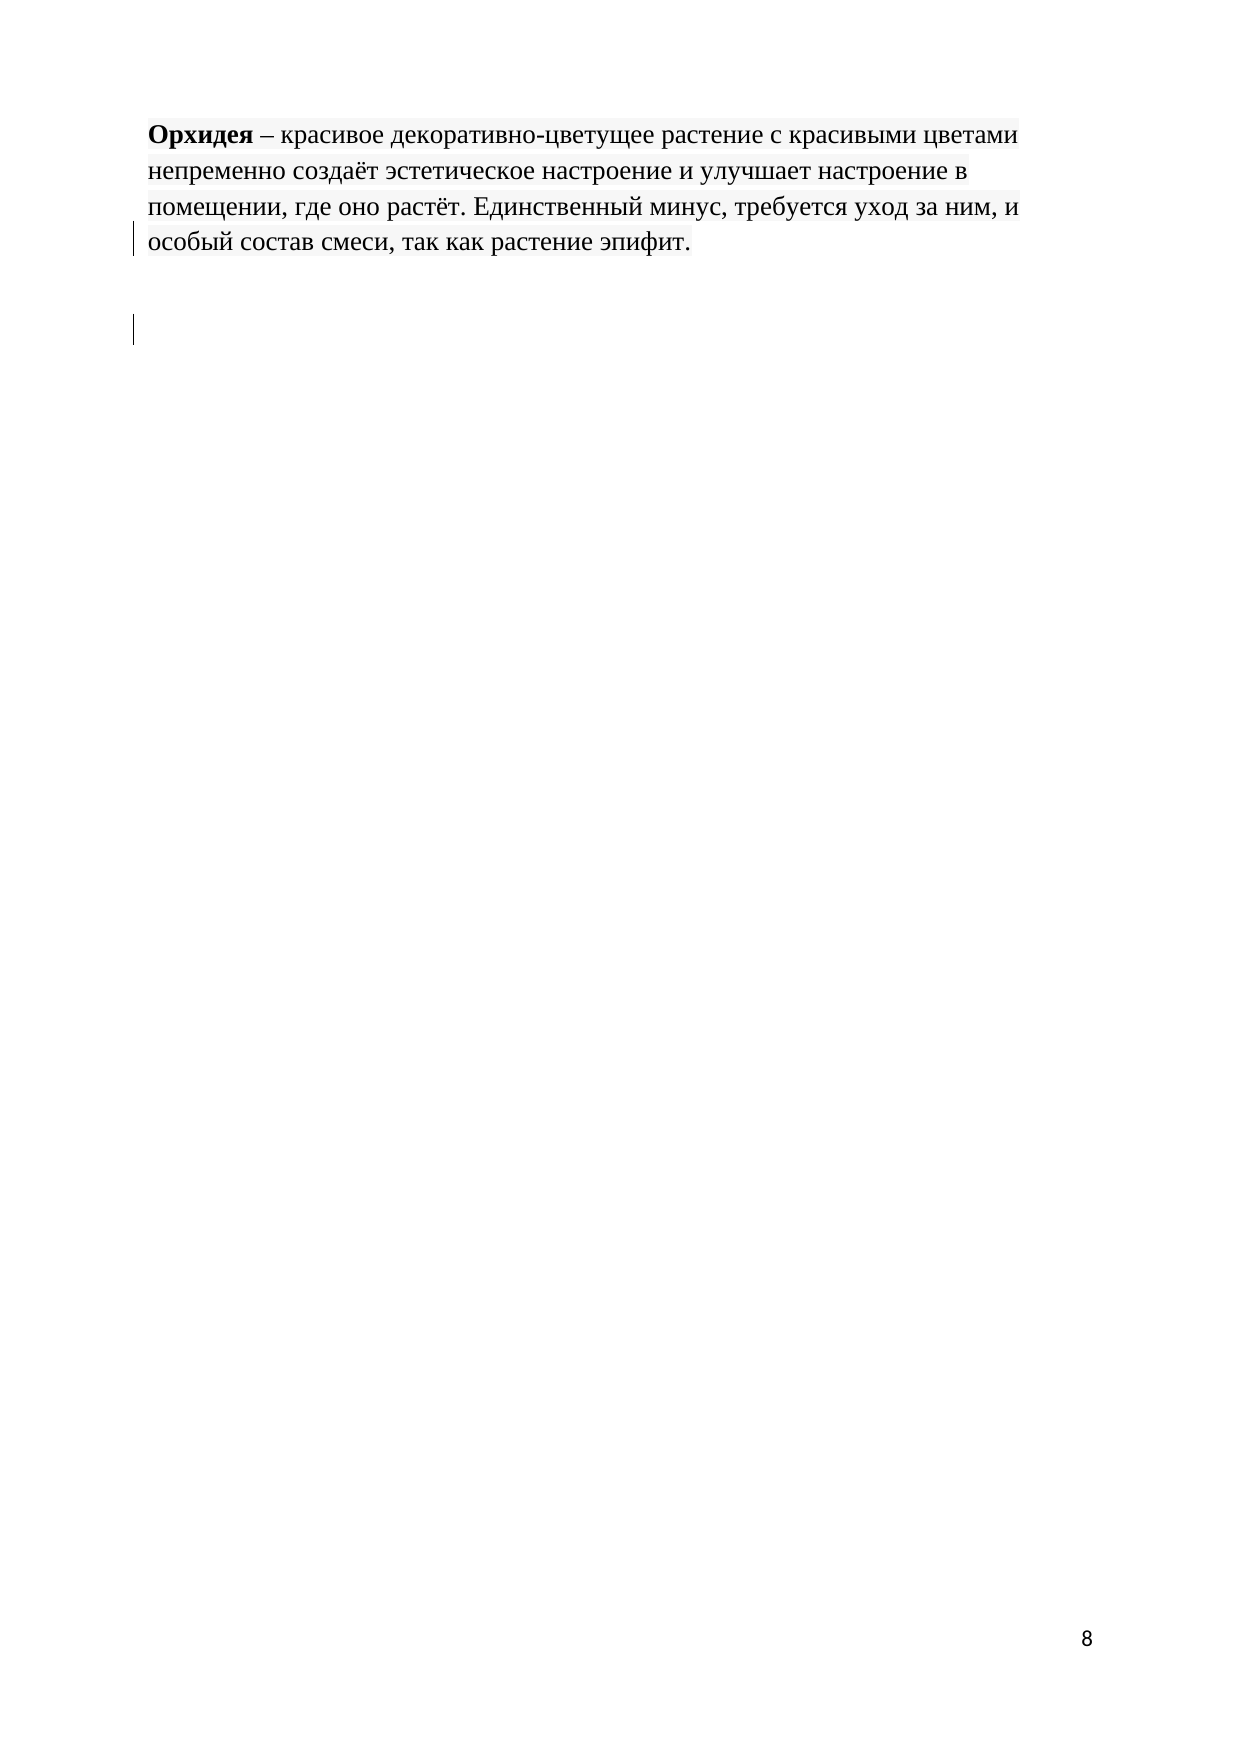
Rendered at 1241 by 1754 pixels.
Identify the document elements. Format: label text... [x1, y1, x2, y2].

text Орхидея – красивое декоративно-цветущее растение с красивыми цветами непременно создаёт эстетическое настроение и улучшает настроение в помещении, где оно растёт. Единственный минус, требуется уход за ним, и особый состав смеси, так как растение эпифит. [148, 118, 1092, 289]
